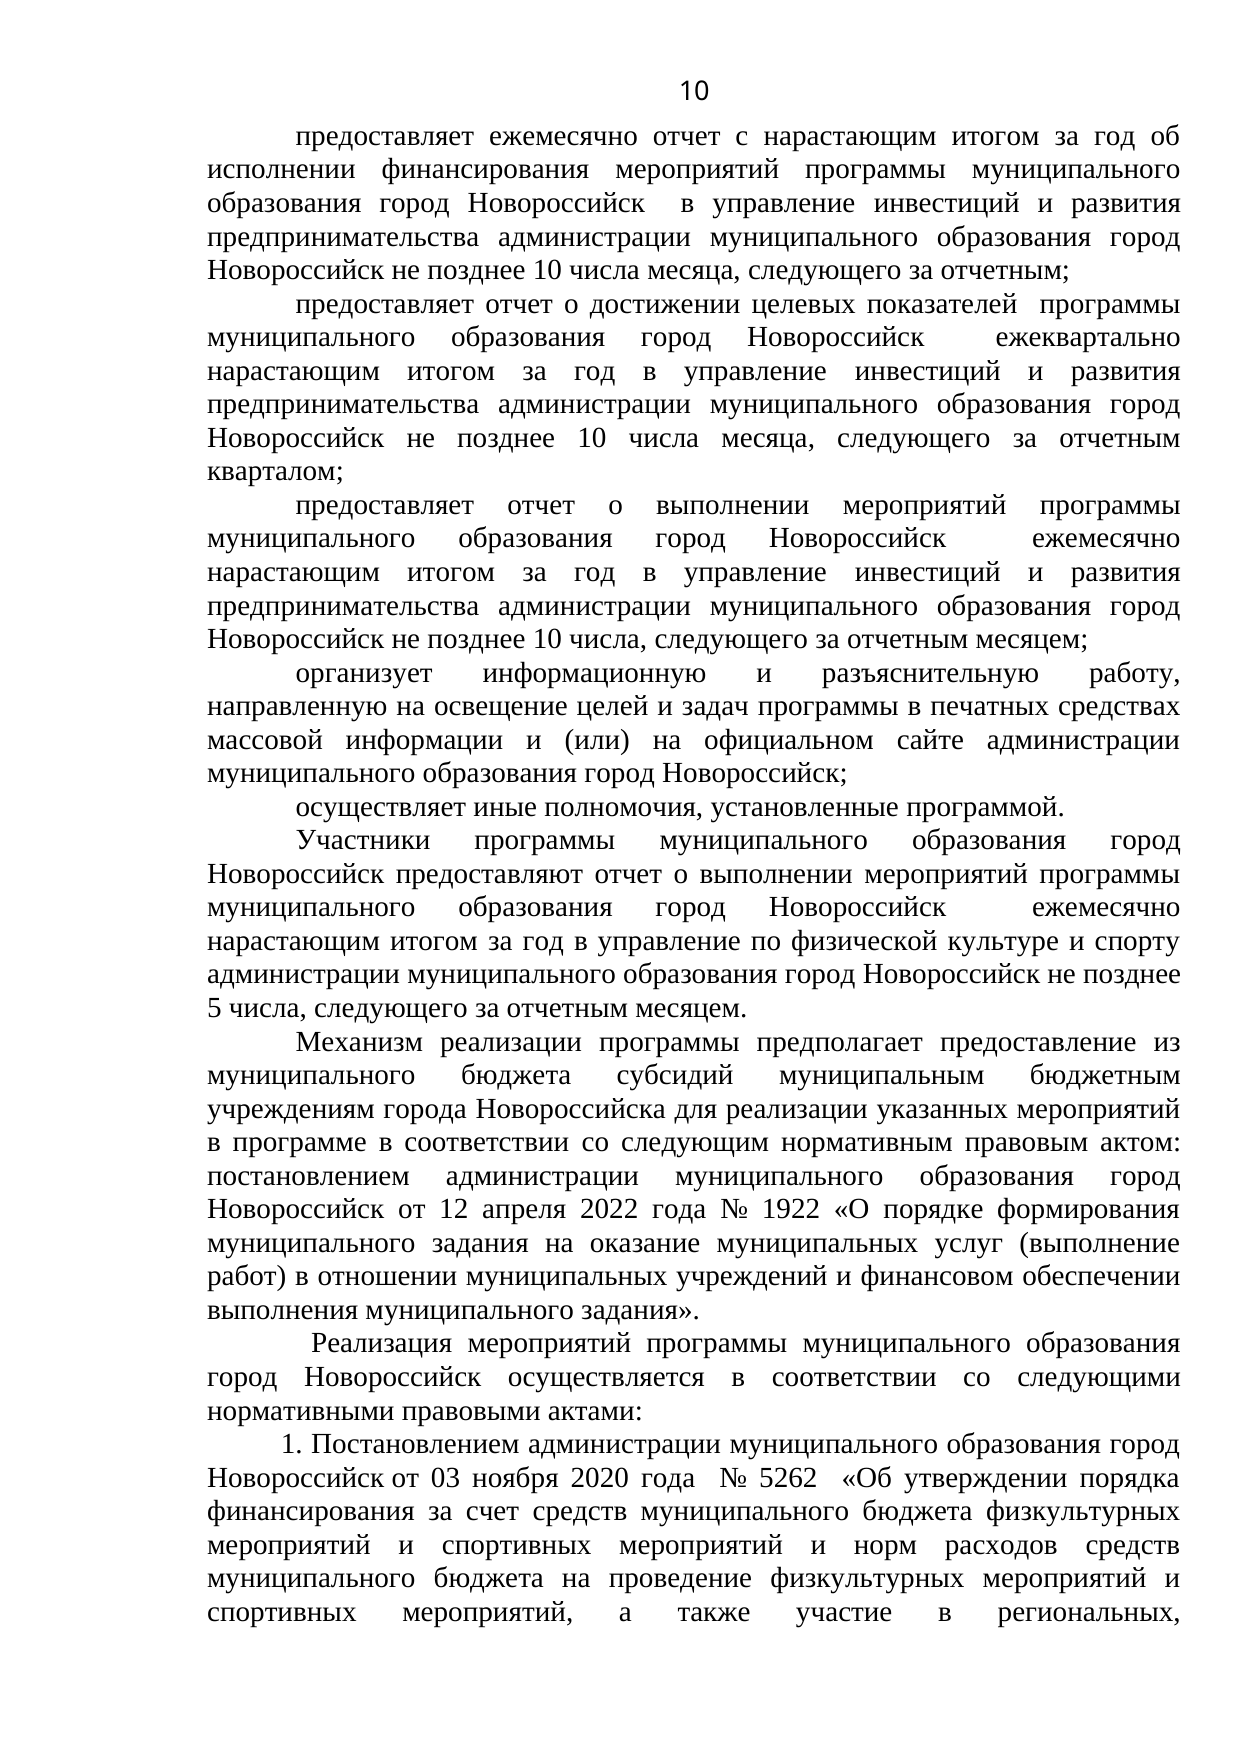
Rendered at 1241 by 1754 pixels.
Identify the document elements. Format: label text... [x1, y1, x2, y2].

text осуществляет иные полномочия, установленные программой. [207, 789, 1181, 822]
text организует информационную и разъяснительную работу, направленную на освещение целей и задач программы в печатных средствах массовой информации и (или) на официальном сайте администрации муниципального образования город Новороссийск; [207, 655, 1181, 789]
text Реализация мероприятий программы муниципального образования город Новороссийск осуществляется в соответствии со следующими нормативными правовыми актами: [207, 1326, 1181, 1426]
text предоставляет ежемесячно отчет с нарастающим итогом за год об исполнении финансирования мероприятий программы муниципального образования город Новороссийск в управление инвестиций и развития предпринимательства администрации муниципального образования город Новороссийск не позднее 10 числа месяца, следующего за отчетным; [207, 118, 1181, 286]
text предоставляет отчет о достижении целевых показателей программы муниципального образования город Новороссийск ежеквартально нарастающим итогом за год в управление инвестиций и развития предпринимательства администрации муниципального образования город Новороссийск не позднее 10 числа месяца, следующего за отчетным кварталом; [207, 286, 1181, 487]
text Механизм реализации программы предполагает предоставление из муниципального бюджета субсидий муниципальным бюджетным учреждениям города Новороссийска для реализации указанных мероприятий в программе в соответствии со следующим нормативным правовым актом: постановлением администрации муниципального образования город Новороссийск от 12 апреля 2022 года № 1922 «О порядке формирования муниципального задания на оказание муниципальных услуг (выполнение работ) в отношении муниципальных учреждений и финансовом обеспечении выполнения муниципального задания». [207, 1024, 1181, 1326]
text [207, 1426, 1181, 1627]
text Участники программы муниципального образования город Новороссийск предоставляют отчет о выполнении мероприятий программы муниципального образования город Новороссийск ежемесячно нарастающим итогом за год в управление по физической культуре и спорту администрации муниципального образования город Новороссийск не позднее 5 числа, следующего за отчетным месяцем. [207, 822, 1181, 1024]
text предоставляет отчет о выполнении мероприятий программы муниципального образования город Новороссийск ежемесячно нарастающим итогом за год в управление инвестиций и развития предпринимательства администрации муниципального образования город Новороссийск не позднее 10 числа, следующего за отчетным месяцем; [207, 487, 1181, 655]
